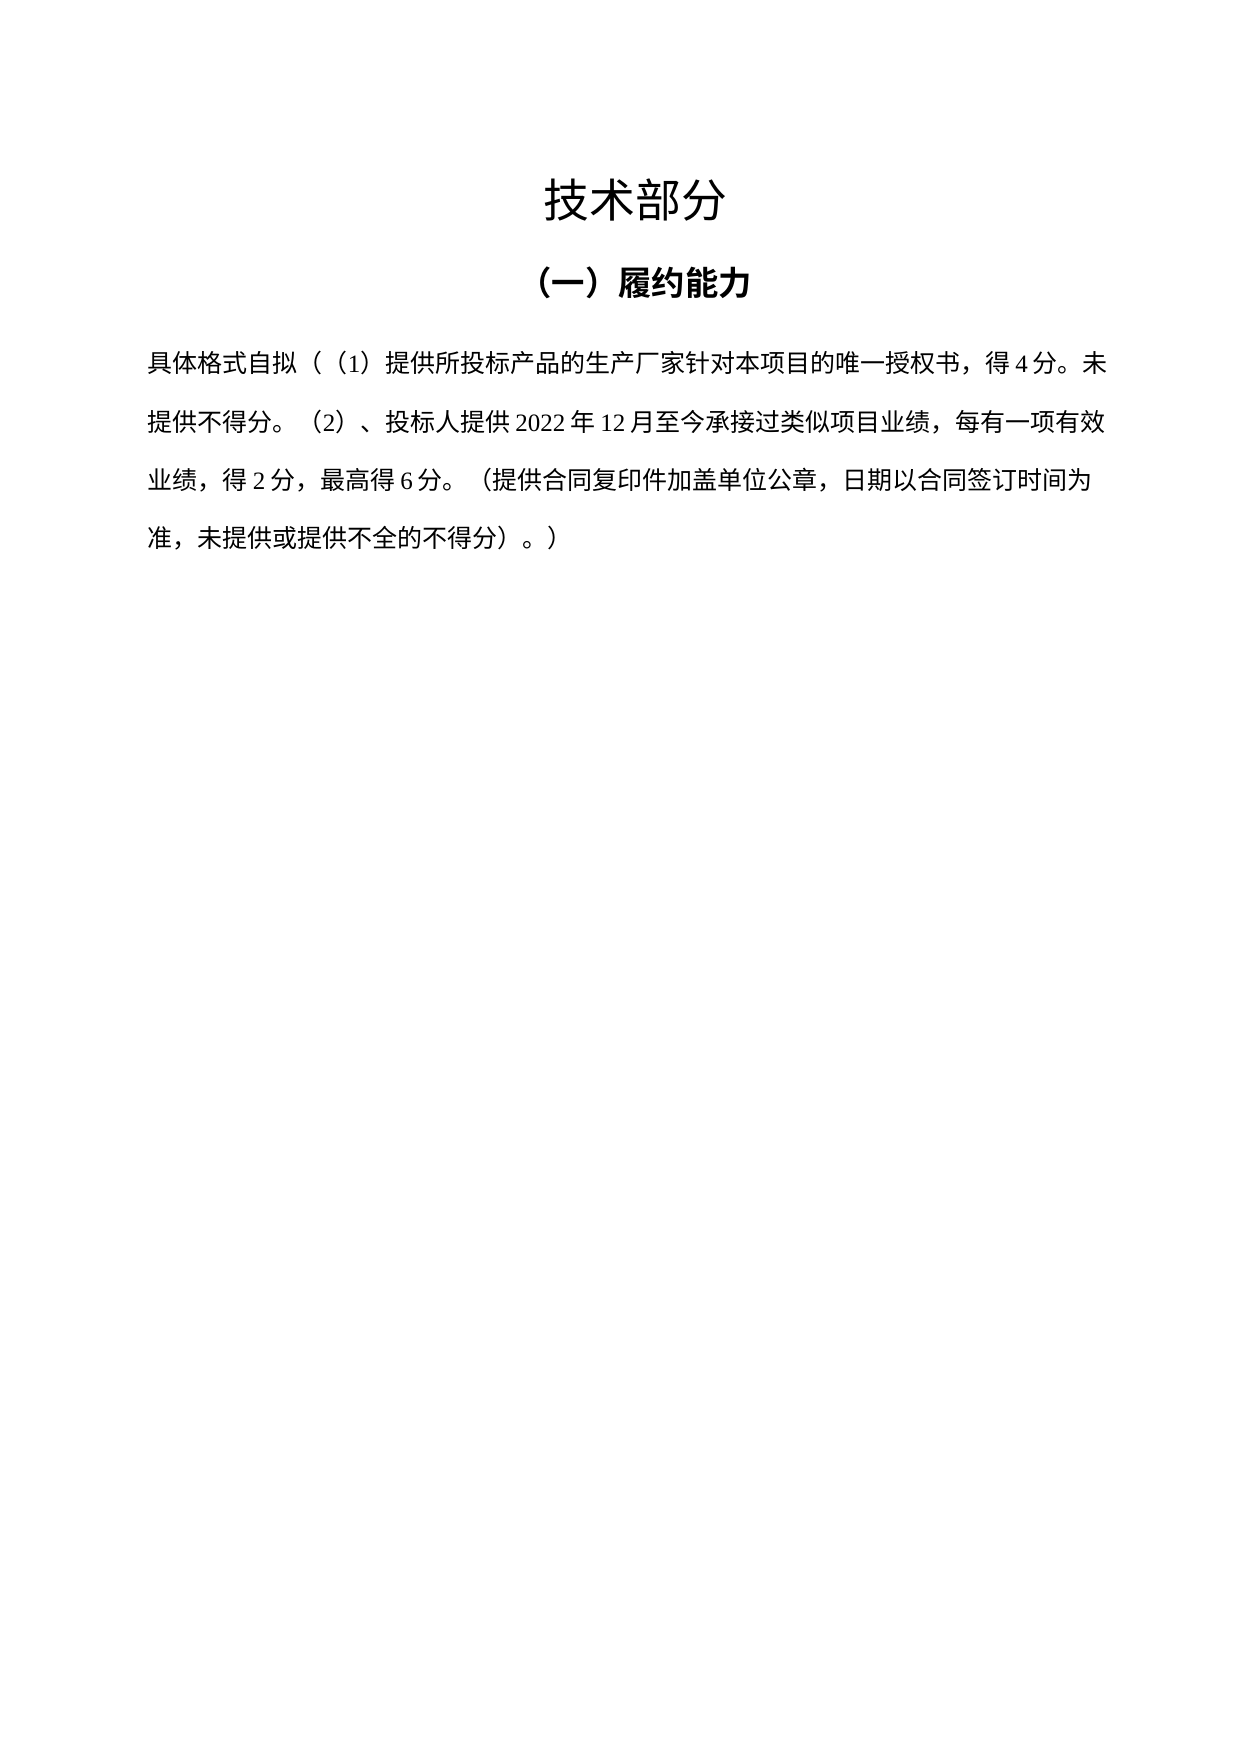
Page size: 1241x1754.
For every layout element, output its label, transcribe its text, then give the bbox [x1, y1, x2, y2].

subtitle 技术部分 [148, 164, 1122, 231]
text 具体格式自拟（（1）提供所投标产品的生产厂家针对本项目的唯一授权书，得4分。未提供不得分。（2）、投标人提供2022年12月至今承接过类似项目业绩，每有一项有效业绩，得2分，最高得6分。（提供合同复印件加盖单位公章，日期以合同签订时间为准，未提供或提供不全的不得分）。） [148, 326, 1122, 559]
subtitle 履约能力 [148, 246, 1122, 316]
